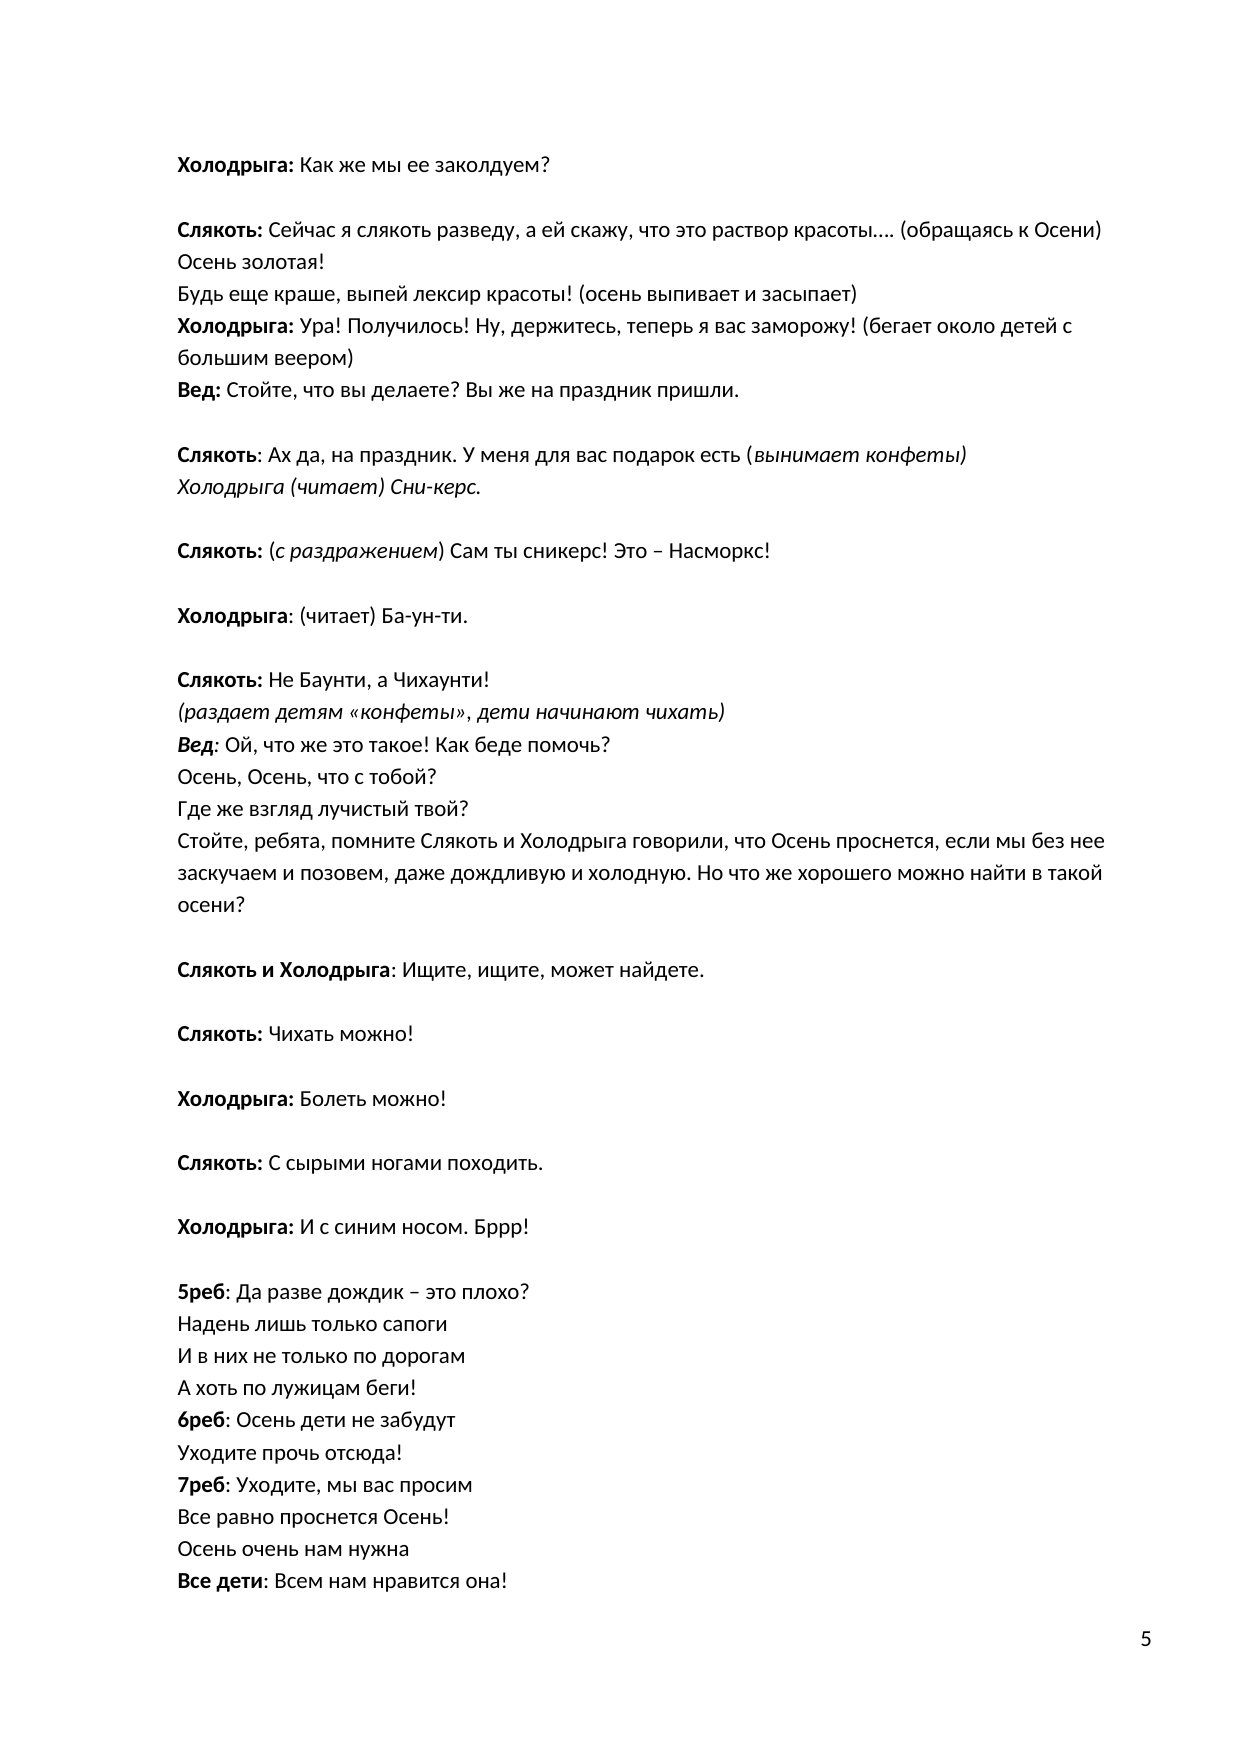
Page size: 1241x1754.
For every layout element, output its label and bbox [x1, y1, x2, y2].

text [177, 118, 1152, 1594]
